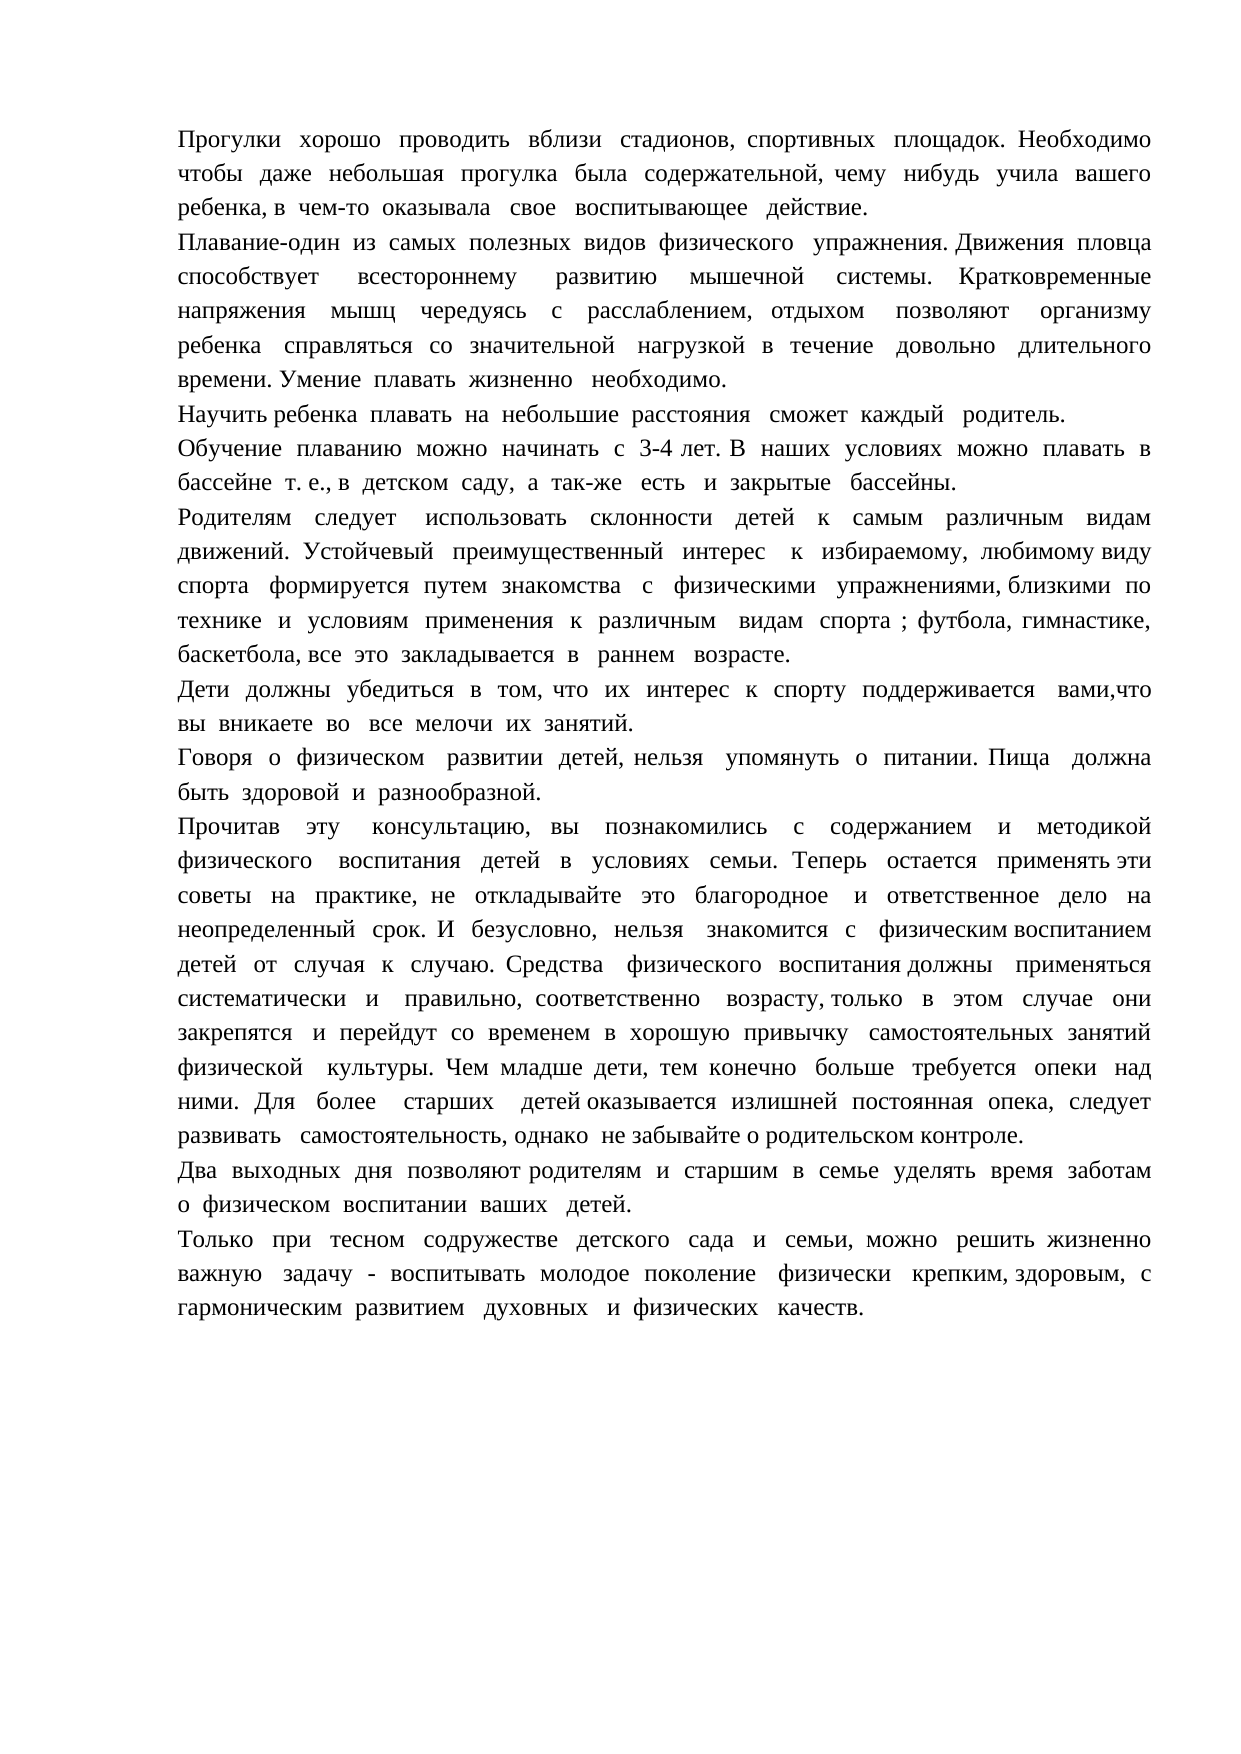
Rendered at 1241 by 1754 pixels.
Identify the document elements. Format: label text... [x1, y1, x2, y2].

text Прочитав эту консультацию, вы познакомились с содержанием и методикой физического воспитания детей в условиях семьи. Теперь остается применять эти советы на практике, не откладывайте это благородное и ответственное дело на неопределенный срок. И безусловно, нельзя знакомится с физическим воспитанием детей от случая к случаю. Средства физического воспитания должны применяться систематически и правильно, соответственно возрасту, только в этом случае они закрепятся и перейдут со временем в хорошую привычку самостоятельных занятий физической культуры. Чем младше дети, тем конечно больше требуется опеки над ними. Для более старших детей оказывается излишней постоянная опека, следует развивать самостоятельность, однако не забывайте о родительском контроле. [177, 806, 1152, 1149]
text Прогулки хорошо проводить вблизи стадионов, спортивных площадок. Необходимо чтобы даже небольшая прогулка была содержательной, чему нибудь учила вашего ребенка, в чем-то оказывала свое воспитывающее действие. [177, 118, 1152, 221]
text Два выходных дня позволяют родителям и старшим в семье уделять время заботам о физическом воспитании ваших детей. [177, 1149, 1152, 1218]
text Научить ребенка плавать на небольшие расстояния сможет каждый родитель. [177, 393, 1152, 427]
text Говоря о физическом развитии детей, нельзя упомянуть о питании. Пища должна быть здоровой и разнообразной. [177, 737, 1152, 806]
text Дети должны убедиться в том, что их интерес к спорту поддерживается вами,что вы вникаете во все мелочи их занятий. [177, 668, 1152, 737]
text Только при тесном содружестве детского сада и семьи, можно решить жизненно важную задачу - воспитывать молодое поколение физически крепким, здоровым, с гармоническим развитием духовных и физических качеств. [177, 1218, 1152, 1321]
text Обучение плаванию можно начинать с 3-4 лет. В наших условиях можно плавать в бассейне т. е., в детском саду, а так-же есть и закрытые бассейны. [177, 427, 1152, 496]
text Родителям следует использовать склонности детей к самым различным видам движений. Устойчевый преимущественный интерес к избираемому, любимому виду спорта формируется путем знакомства с физическими упражнениями, близкими по технике и условиям применения к различным видам спорта ; футбола, гимнастике, баскетбола, все это закладывается в раннем возрасте. [177, 496, 1152, 668]
text Плавание-один из самых полезных видов физического упражнения. Движения пловца способствует всестороннему развитию мышечной системы. Кратковременные напряжения мышц чередуясь с расслаблением, отдыхом позволяют организму ребенка справляться со значительной нагрузкой в течение довольно длительного времени. Умение плавать жизненно необходимо. [177, 221, 1152, 393]
